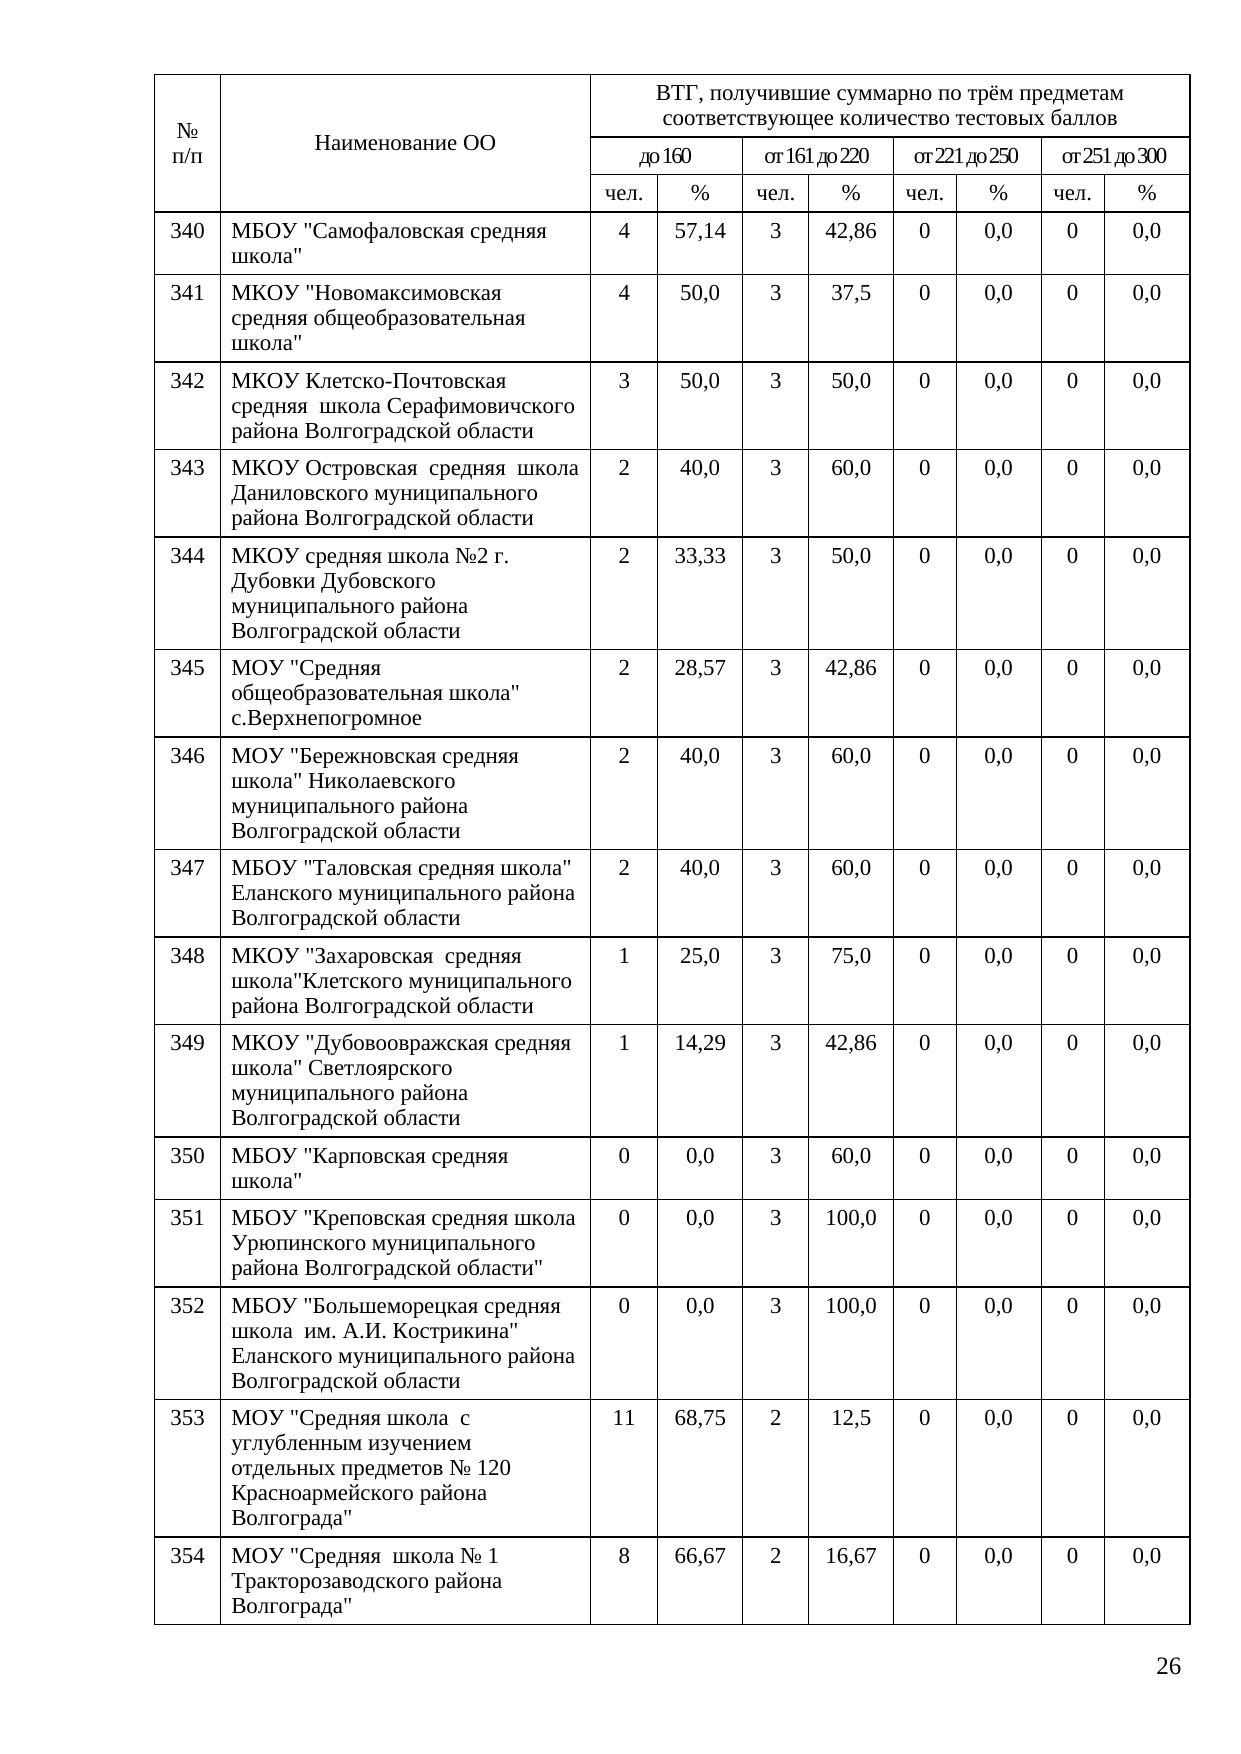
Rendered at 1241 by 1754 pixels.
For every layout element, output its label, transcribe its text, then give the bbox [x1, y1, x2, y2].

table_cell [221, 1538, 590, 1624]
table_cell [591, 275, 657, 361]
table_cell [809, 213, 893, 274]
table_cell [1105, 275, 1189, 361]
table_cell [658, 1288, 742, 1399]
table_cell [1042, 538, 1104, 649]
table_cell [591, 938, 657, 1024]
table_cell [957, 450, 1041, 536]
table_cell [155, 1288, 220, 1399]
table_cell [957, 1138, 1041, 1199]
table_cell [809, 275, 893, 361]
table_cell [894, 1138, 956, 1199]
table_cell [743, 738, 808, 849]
table_cell % [658, 175, 742, 211]
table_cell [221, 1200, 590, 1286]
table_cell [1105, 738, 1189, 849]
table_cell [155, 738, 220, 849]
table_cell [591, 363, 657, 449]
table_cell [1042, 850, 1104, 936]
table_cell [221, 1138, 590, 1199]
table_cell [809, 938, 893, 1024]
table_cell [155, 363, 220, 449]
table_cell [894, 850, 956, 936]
table_header № п/п [155, 75, 220, 211]
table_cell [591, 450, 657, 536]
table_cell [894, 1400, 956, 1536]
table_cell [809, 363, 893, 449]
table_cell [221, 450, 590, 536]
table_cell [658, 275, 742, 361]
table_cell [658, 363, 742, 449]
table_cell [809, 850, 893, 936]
table_cell % [1105, 175, 1189, 211]
table_header Наименование ОО [221, 75, 590, 211]
table_cell от 221 до 250 [894, 138, 1041, 174]
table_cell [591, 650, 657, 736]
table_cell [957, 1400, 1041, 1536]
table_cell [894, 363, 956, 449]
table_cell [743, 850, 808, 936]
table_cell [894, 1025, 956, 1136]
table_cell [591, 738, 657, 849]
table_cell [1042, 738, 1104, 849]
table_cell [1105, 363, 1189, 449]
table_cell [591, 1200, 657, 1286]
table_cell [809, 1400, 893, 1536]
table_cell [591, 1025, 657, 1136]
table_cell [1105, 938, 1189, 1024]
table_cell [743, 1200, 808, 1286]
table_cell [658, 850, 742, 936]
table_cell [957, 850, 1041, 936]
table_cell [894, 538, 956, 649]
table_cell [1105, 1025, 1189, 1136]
table_cell чел. [591, 175, 657, 211]
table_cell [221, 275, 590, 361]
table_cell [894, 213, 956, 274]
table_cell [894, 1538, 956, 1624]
table_cell до 160 [591, 138, 742, 174]
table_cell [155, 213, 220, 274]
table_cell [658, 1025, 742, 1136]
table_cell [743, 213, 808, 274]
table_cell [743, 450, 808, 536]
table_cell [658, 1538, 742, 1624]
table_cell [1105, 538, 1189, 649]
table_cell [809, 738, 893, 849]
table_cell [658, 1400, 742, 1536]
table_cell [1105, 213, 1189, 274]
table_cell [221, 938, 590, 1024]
table_cell % [957, 175, 1041, 211]
table_cell чел. [1042, 175, 1104, 211]
table_cell чел. [743, 175, 808, 211]
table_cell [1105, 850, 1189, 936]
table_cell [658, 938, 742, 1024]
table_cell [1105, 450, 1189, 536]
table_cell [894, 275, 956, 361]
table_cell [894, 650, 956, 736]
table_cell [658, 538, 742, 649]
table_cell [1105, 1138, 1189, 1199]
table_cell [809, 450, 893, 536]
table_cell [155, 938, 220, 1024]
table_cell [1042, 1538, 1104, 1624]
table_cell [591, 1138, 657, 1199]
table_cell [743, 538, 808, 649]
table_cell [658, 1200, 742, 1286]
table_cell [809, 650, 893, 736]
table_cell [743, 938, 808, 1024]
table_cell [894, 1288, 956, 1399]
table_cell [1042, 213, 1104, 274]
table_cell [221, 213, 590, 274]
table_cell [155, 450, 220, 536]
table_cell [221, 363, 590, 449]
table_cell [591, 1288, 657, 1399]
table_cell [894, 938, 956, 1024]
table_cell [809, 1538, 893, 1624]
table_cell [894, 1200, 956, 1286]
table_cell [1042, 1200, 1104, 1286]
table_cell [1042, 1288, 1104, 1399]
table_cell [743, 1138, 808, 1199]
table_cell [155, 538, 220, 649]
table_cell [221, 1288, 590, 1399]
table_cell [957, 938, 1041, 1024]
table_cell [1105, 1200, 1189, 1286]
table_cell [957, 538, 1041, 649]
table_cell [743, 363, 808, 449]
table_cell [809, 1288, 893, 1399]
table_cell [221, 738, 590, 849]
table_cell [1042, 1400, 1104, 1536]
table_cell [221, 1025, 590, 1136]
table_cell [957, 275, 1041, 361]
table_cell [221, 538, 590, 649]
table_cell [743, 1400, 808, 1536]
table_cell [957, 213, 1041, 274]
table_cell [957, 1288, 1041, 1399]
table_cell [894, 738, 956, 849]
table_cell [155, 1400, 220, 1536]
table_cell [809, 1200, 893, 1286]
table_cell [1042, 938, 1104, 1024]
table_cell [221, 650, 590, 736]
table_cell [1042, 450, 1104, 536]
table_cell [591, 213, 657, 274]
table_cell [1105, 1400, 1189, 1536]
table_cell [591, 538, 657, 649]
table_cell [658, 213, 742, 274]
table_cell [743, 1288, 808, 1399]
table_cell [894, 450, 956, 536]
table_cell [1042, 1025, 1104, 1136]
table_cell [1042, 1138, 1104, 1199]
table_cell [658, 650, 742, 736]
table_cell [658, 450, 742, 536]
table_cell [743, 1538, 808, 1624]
table_cell от 161 до 220 [743, 138, 893, 174]
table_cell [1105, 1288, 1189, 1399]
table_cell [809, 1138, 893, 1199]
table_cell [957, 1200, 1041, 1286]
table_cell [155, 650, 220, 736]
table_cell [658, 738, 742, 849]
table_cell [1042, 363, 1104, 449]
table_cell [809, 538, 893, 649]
table_cell от 251 до 300 [1042, 138, 1189, 174]
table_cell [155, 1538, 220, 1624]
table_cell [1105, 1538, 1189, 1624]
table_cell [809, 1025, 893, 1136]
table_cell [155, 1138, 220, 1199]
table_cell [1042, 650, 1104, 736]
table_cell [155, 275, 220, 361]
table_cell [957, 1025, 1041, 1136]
table_header ВТГ, получившие суммарно по трём предметам соответствующее количество тестовых баллов [591, 75, 1189, 136]
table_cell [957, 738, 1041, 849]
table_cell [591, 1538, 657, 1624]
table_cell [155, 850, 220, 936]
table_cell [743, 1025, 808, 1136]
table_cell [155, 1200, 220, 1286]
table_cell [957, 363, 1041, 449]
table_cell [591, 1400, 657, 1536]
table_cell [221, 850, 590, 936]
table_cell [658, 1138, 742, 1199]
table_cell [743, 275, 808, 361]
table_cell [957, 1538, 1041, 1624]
table_cell чел. [894, 175, 956, 211]
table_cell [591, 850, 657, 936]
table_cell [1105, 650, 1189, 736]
table_cell % [809, 175, 893, 211]
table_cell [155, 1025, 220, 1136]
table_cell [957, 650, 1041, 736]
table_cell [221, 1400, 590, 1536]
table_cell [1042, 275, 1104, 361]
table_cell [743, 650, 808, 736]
